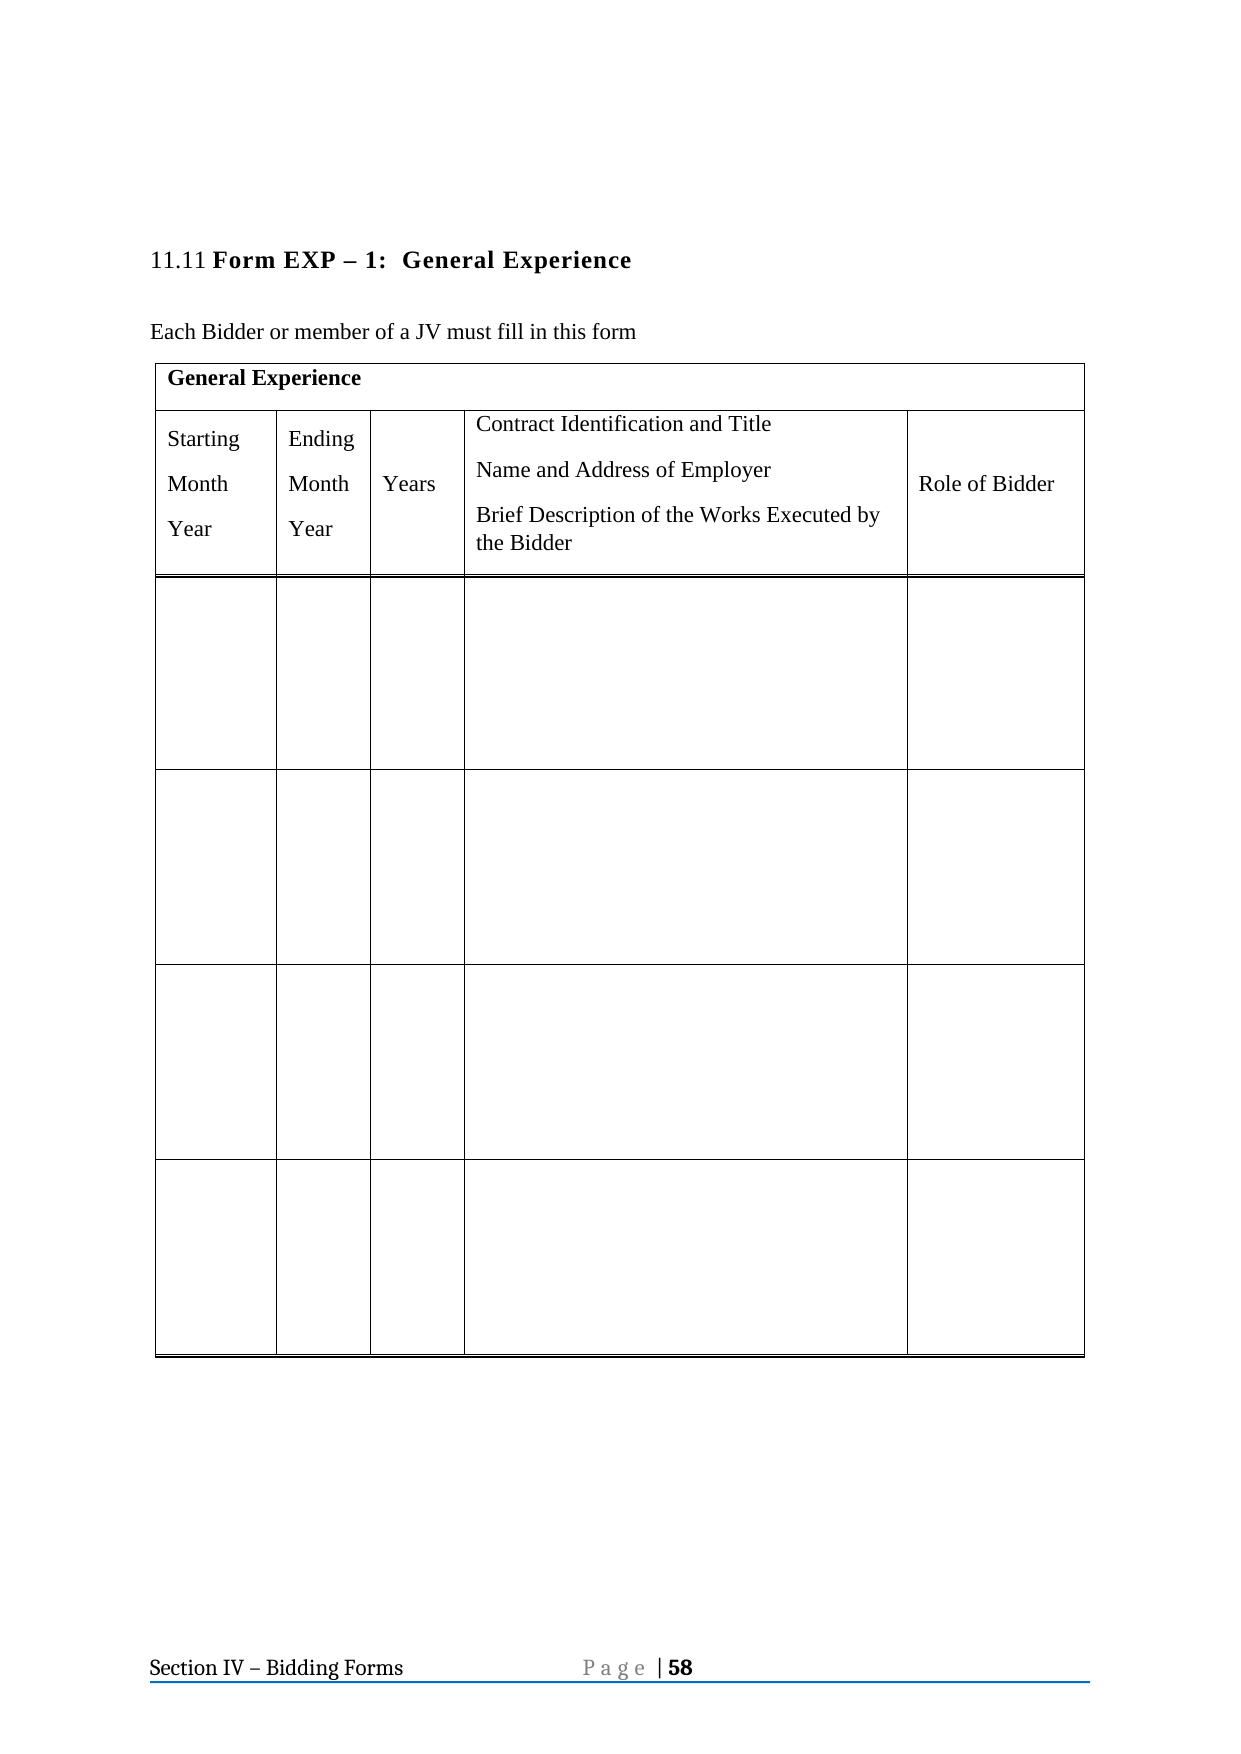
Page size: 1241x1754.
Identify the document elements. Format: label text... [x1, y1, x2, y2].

table_cell [156, 770, 276, 964]
table_cell [908, 1160, 1084, 1354]
table_cell [156, 1160, 276, 1354]
table_cell [277, 578, 370, 769]
table_cell [371, 1160, 464, 1354]
table_cell [277, 1160, 370, 1354]
table_cell Role of Bidder [908, 411, 1084, 574]
table_cell [156, 578, 276, 769]
table_cell [371, 965, 464, 1159]
table_cell Ending Month Year [277, 411, 370, 574]
table_cell Contract Identification and Title Name and Address of Employer Brief Description of the Works Executed by the Bidder [465, 411, 907, 574]
table_cell [156, 965, 276, 1159]
table_cell Starting Month Year [156, 411, 276, 574]
table_cell [908, 770, 1084, 964]
table_cell [277, 770, 370, 964]
table_cell [465, 770, 907, 964]
table_header General Experience [156, 364, 1084, 409]
table_cell [371, 770, 464, 964]
table_cell [465, 965, 907, 1159]
table_cell [908, 578, 1084, 769]
text Each Bidder or member of a JV must fill in this form [150, 318, 1090, 344]
subtitle Form EXP – 1: General Experience [150, 245, 1090, 274]
table_cell Years [371, 411, 464, 574]
table_cell [908, 965, 1084, 1159]
table_cell [465, 578, 907, 769]
table_cell [277, 965, 370, 1159]
table_cell [465, 1160, 907, 1354]
table_cell [371, 578, 464, 769]
